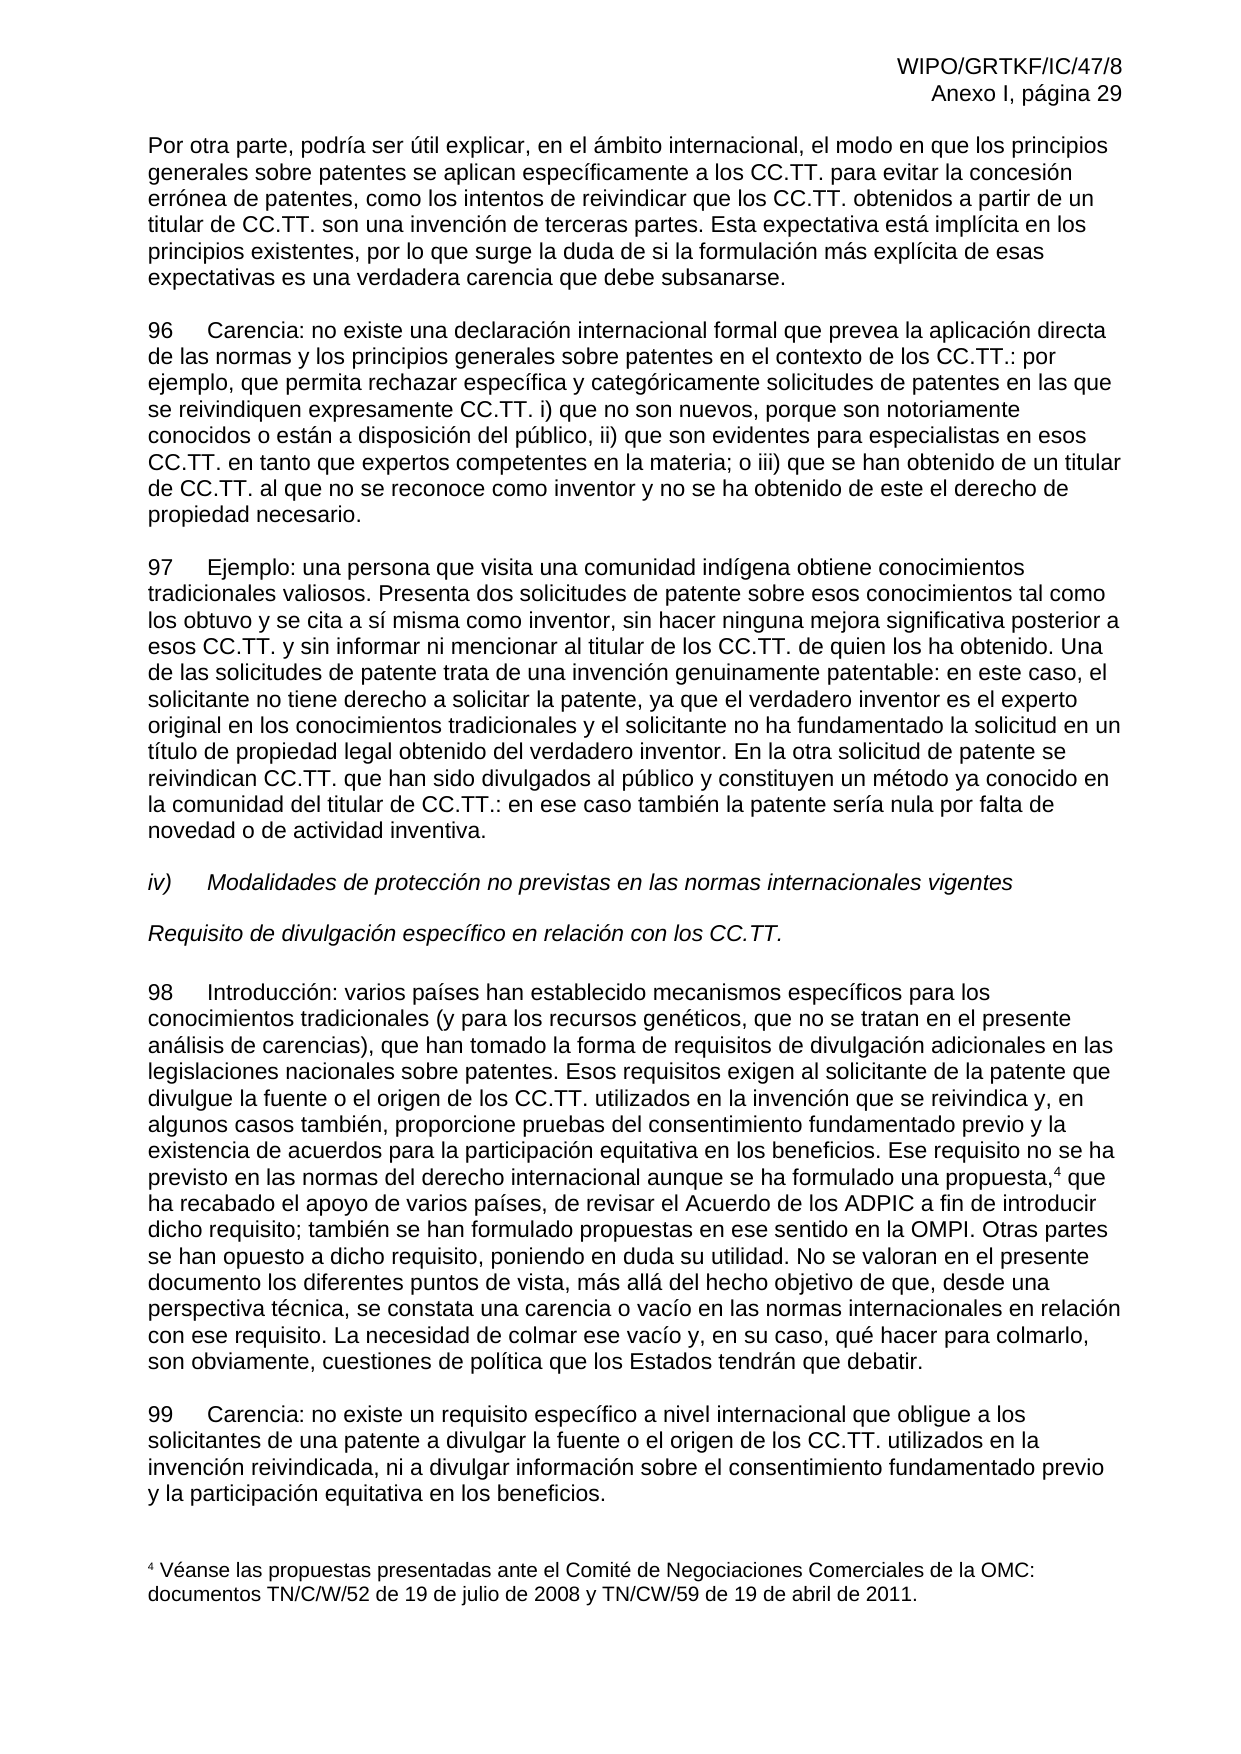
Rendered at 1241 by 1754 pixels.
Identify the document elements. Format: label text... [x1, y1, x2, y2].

text Carencia: no existe una declaración internacional formal que prevea la aplicación directa de las normas y los principios generales sobre patentes en el contexto de los CC.TT.: por ejemplo, que permita rechazar específica y categóricamente solicitudes de patentes en las que se reivindiquen expresamente CC.TT. i) que no son nuevos, porque son notoriamente conocidos o están a disposición del público, ii) que son evidentes para especialistas en esos CC.TT. en tanto que expertos competentes en la materia; o iii) que se han obtenido de un titular de CC.TT. al que no se reconoce como inventor y no se ha obtenido de este el derecho de propiedad necesario. [148, 317, 1122, 527]
subtitle iv) Modalidades de protección no previstas en las normas internacionales vigentes [148, 869, 1122, 895]
subtitle Requisito de divulgación específico en relación con los CC.TT. [148, 920, 1122, 946]
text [148, 132, 1122, 290]
text Introducción: varios países han establecido mecanismos específicos para los conocimientos tradicionales (y para los recursos genéticos, que no se tratan en el presente análisis de carencias), que han tomado la forma de requisitos de divulgación adicionales en las legislaciones nacionales sobre patentes. Esos requisitos exigen al solicitante de la patente que divulgue la fuente o el origen de los CC.TT. utilizados en la invención que se reivindica y, en algunos casos también, proporcione pruebas del consentimiento fundamentado previo y la existencia de acuerdos para la participación equitativa en los beneficios. Ese requisito no se ha previsto en las normas del derecho internacional aunque se ha formulado una propuesta, que ha recabado el apoyo de varios países, de revisar el Acuerdo de los ADPIC a fin de introducir dicho requisito; también se han formulado propuestas en ese sentido en la OMPI. Otras partes se han opuesto a dicho requisito, poniendo en duda su utilidad. No se valoran en el presente documento los diferentes puntos de vista, más allá del hecho objetivo de que, desde una perspectiva técnica, se constata una carencia o vacío en las normas internacionales en relación con ese requisito. La necesidad de colmar ese vacío y, en su caso, qué hacer para colmarlo, son obviamente, cuestiones de política que los Estados tendrán que debatir. [148, 979, 1122, 1374]
text Ejemplo: una persona que visita una comunidad indígena obtiene conocimientos tradicionales valiosos. Presenta dos solicitudes de patente sobre esos conocimientos tal como los obtuvo y se cita a sí misma como inventor, sin hacer ninguna mejora significativa posterior a esos CC.TT. y sin informar ni mencionar al titular de los CC.TT. de quien los ha obtenido. Una de las solicitudes de patente trata de una invención genuinamente patentable: en este caso, el solicitante no tiene derecho a solicitar la patente, ya que el verdadero inventor es el experto original en los conocimientos tradicionales y el solicitante no ha fundamentado la solicitud en un título de propiedad legal obtenido del verdadero inventor. En la otra solicitud de patente se reivindican CC.TT. que han sido divulgados al público y constituyen un método ya conocido en la comunidad del titular de CC.TT.: en ese caso también la patente sería nula por falta de novedad o de actividad inventiva. [148, 554, 1122, 844]
text Carencia: no existe un requisito específico a nivel internacional que obligue a los solicitantes de una patente a divulgar la fuente o el origen de los CC.TT. utilizados en la invención reivindicada, ni a divulgar información sobre el consentimiento fundamentado previo y la participación equitativa en los beneficios. [148, 1401, 1122, 1506]
